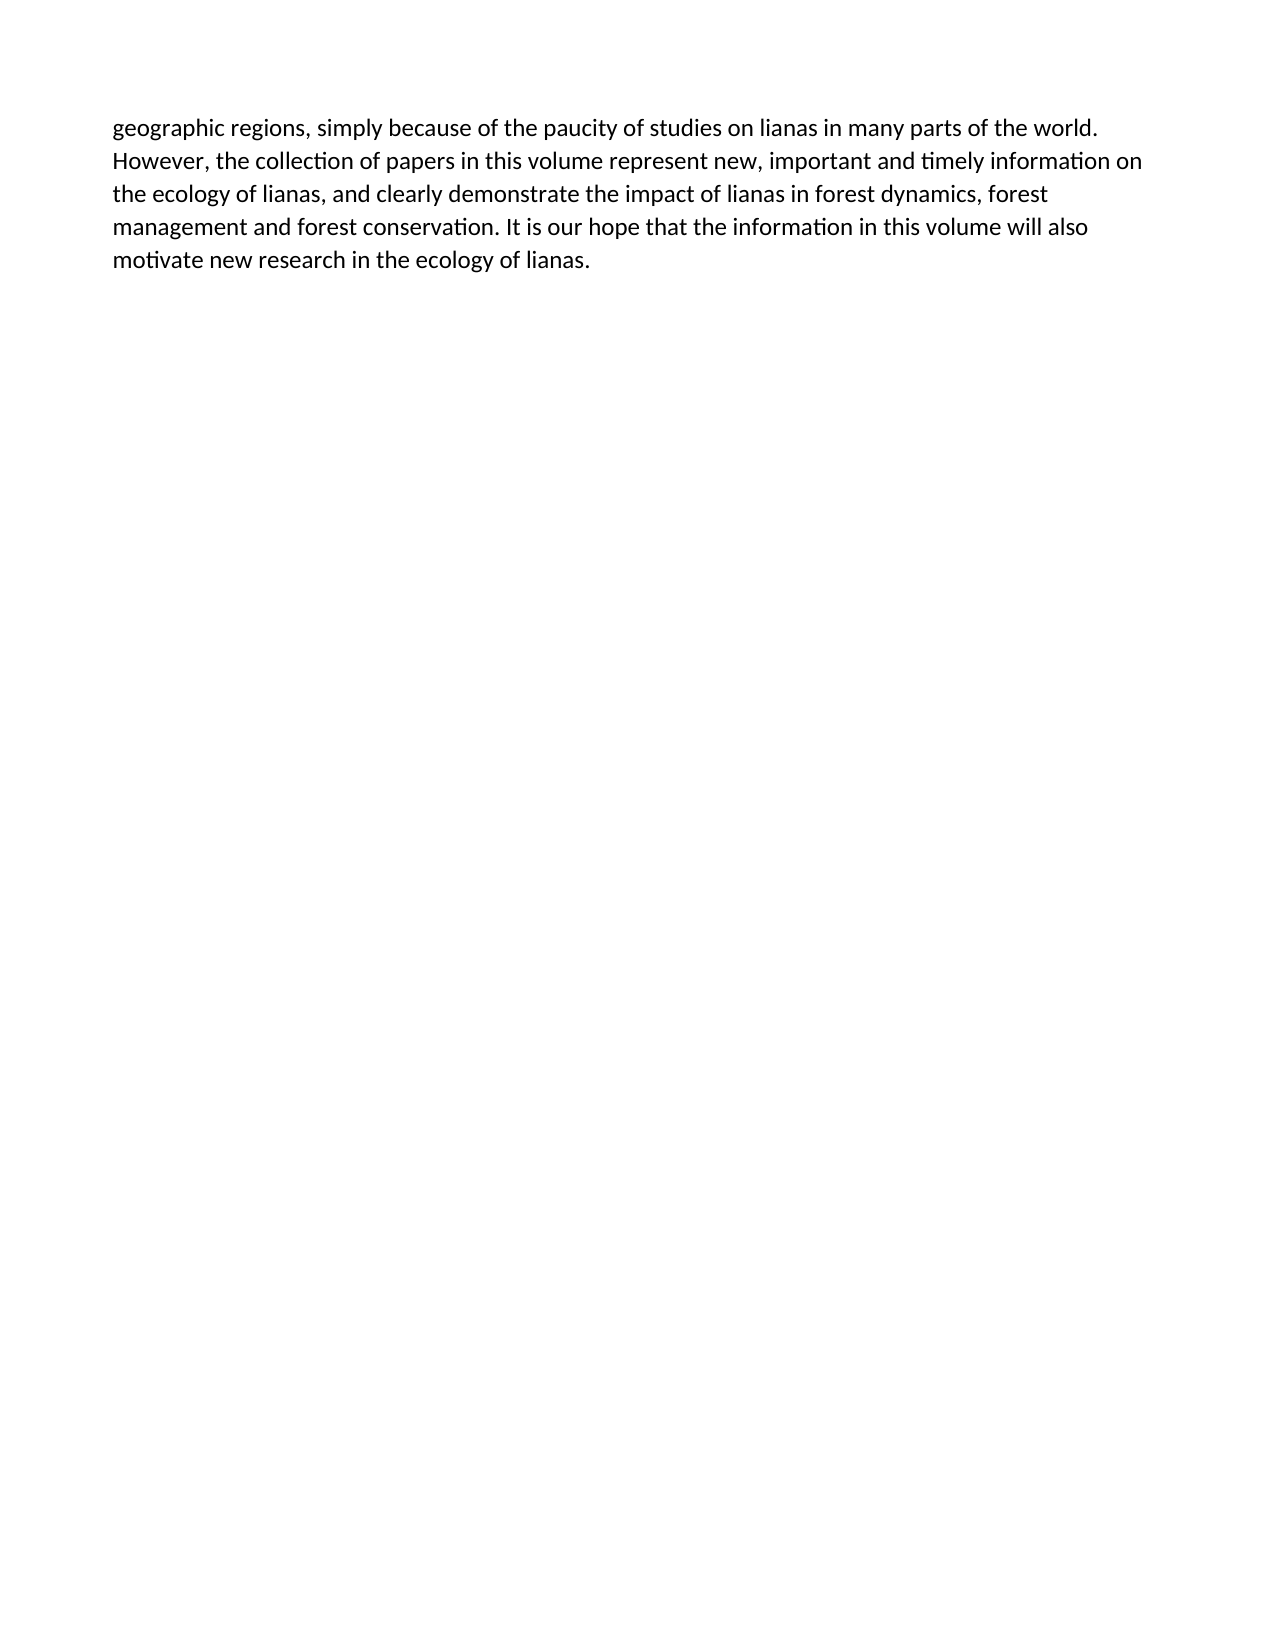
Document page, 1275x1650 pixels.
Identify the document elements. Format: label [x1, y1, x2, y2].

text [112, 112, 1162, 275]
